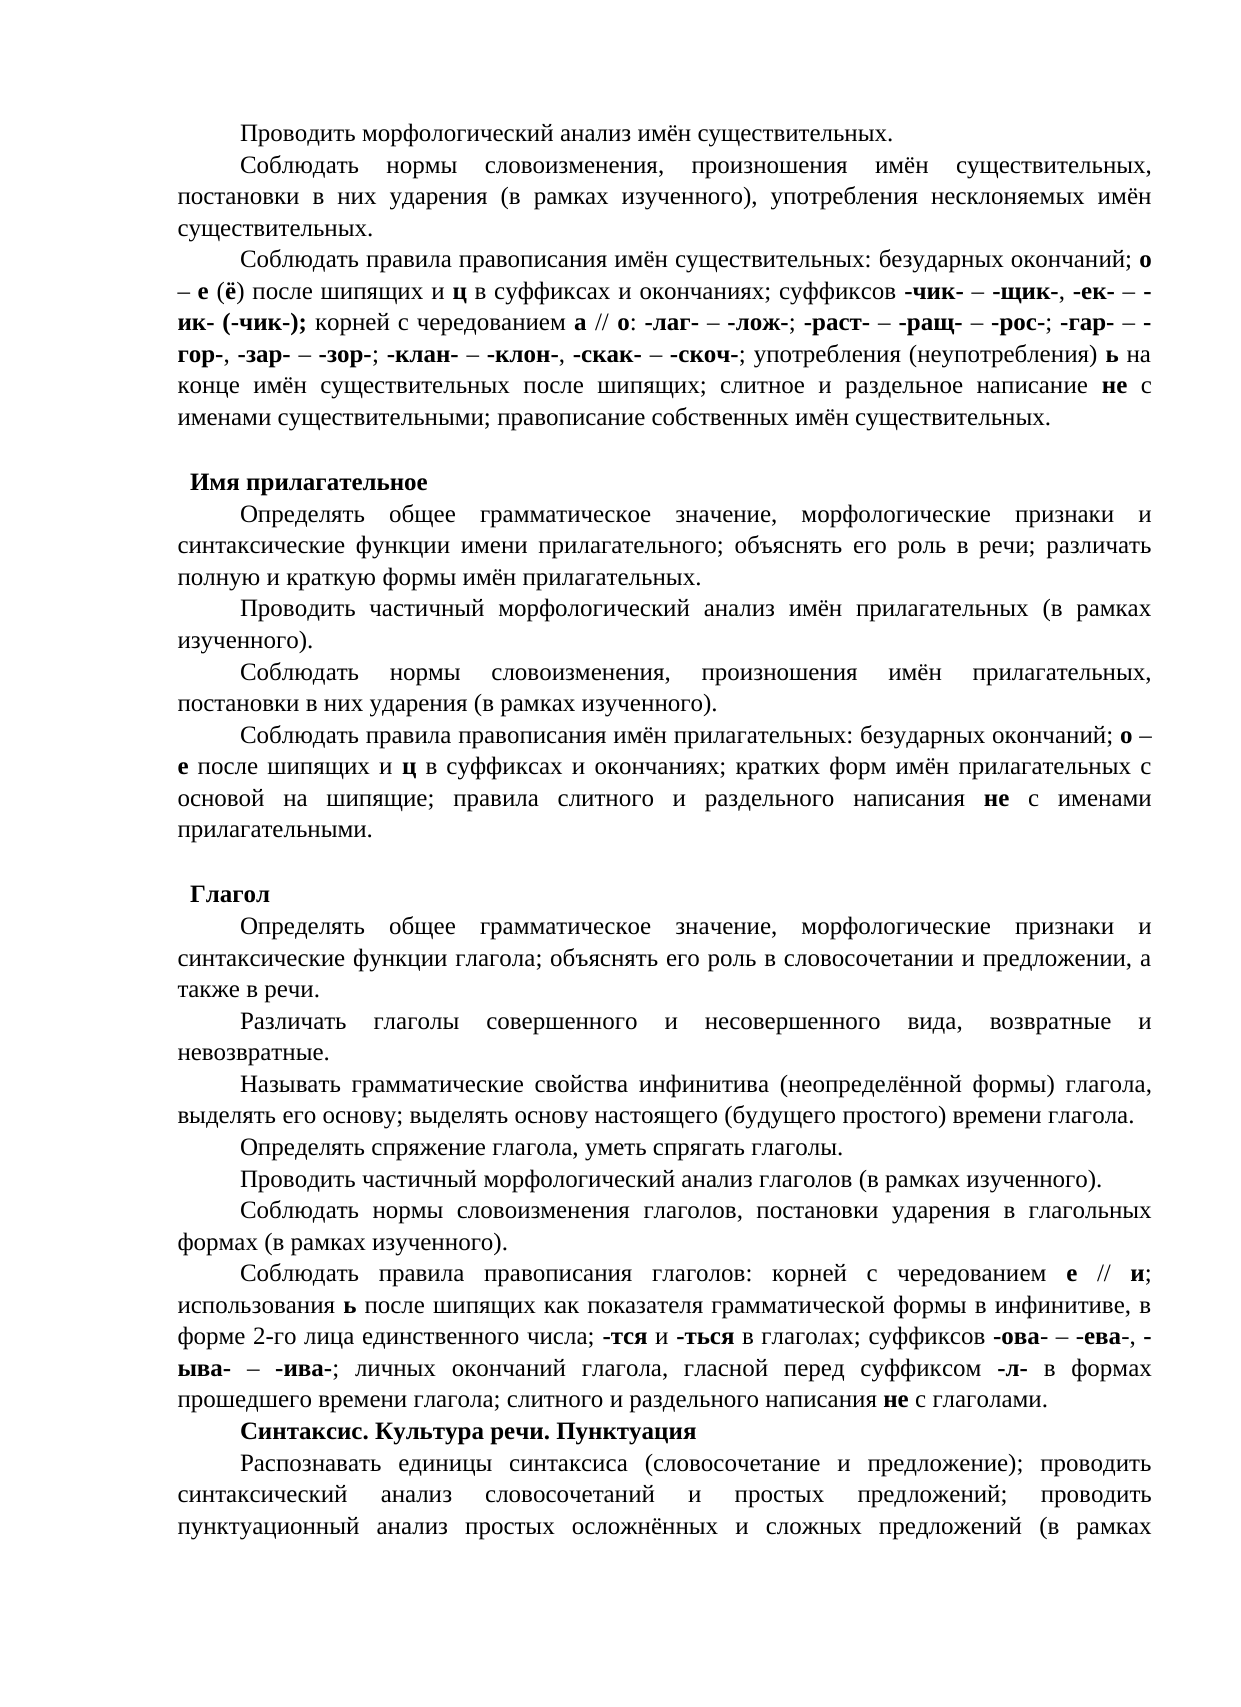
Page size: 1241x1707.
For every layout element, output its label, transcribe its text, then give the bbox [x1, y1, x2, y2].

text Соблюдать нормы словоизменения, произношения имён существительных, постановки в них ударения (в рамках изученного), употребления несклоняемых имён существительных. [177, 150, 1152, 242]
text Глагол [190, 879, 1152, 908]
text Проводить морфологический анализ имён существительных. [177, 118, 1152, 147]
text Называть грамматические свойства инфинитива (неопределённой формы) глагола, выделять его основу; выделять основу настоящего (будущего простого) времени глагола. [177, 1069, 1152, 1129]
text Определять спряжение глагола, уметь спрягать глаголы. [177, 1132, 1152, 1161]
text Соблюдать нормы словоизменения глаголов, постановки ударения в глагольных формах (в рамках изученного). [177, 1195, 1152, 1256]
text Проводить частичный морфологический анализ глаголов (в рамках изученного). [177, 1164, 1152, 1192]
text Синтаксис. Культура речи. Пунктуация [177, 1416, 1152, 1445]
text Проводить частичный морфологический анализ имён прилагательных (в рамках изученного). [177, 593, 1152, 654]
text Соблюдать нормы словоизменения, произношения имён прилагательных, постановки в них ударения (в рамках изучен­ного). [177, 657, 1152, 717]
text Различать глаголы совершенного и несовершенного вида, возвратные и невозвратные. [177, 1006, 1152, 1066]
text Имя прилагательное [190, 467, 1152, 496]
text Определять общее грамматическое значение, морфологические признаки и синтаксические функции имени прилагательного; объяснять его роль в речи; различать полную и краткую формы имён прилагательных. [177, 499, 1152, 591]
text Определять общее грамматическое значение, морфологические признаки и синтаксические функции глагола; объяснять его роль в словосочетании и предложении, а также в речи. [177, 911, 1152, 1003]
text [177, 1448, 1152, 1539]
text Соблюдать правила правописания имён существительных: безударных окончаний; о – е (ё) после шипящих и ц в суффиксах и окончаниях; суффиксов -чик- – -щик-, -ек- – -ик- (-чик-); корней с чередованием а // о: -лаг- – -лож-; -раст- – -ращ- – -рос-; -гар- – -гор-, -зар- – -зор-; -клан- – -клон-, -скак- – -скоч-; употребления (неупотребления) ь на конце имён существительных после шипящих; слитное и раздельное написание не с именами существительными; правописание собственных имён существительных. [177, 244, 1152, 431]
text Соблюдать правила правописания глаголов: корней с чередованием е // и; использования ь после шипящих как показателя грамматической формы в инфинитиве, в форме 2-го лица единственного числа; -тся и -ться в глаголах; суффиксов -ова- – -ева-, -ыва- – -ива-; личных окончаний глагола, гласной перед суффиксом -л- в формах прошедшего времени глагола; слитного и раздельного написания не с глаголами. [177, 1258, 1152, 1413]
text Соблюдать правила правописания имён прилагательных: безударных окончаний; о – е после шипящих и ц в суффиксах и окончаниях; кратких форм имён прилагательных с основой на шипящие; правила слитного и раздельного написания не с именами прилагательными. [177, 720, 1152, 843]
